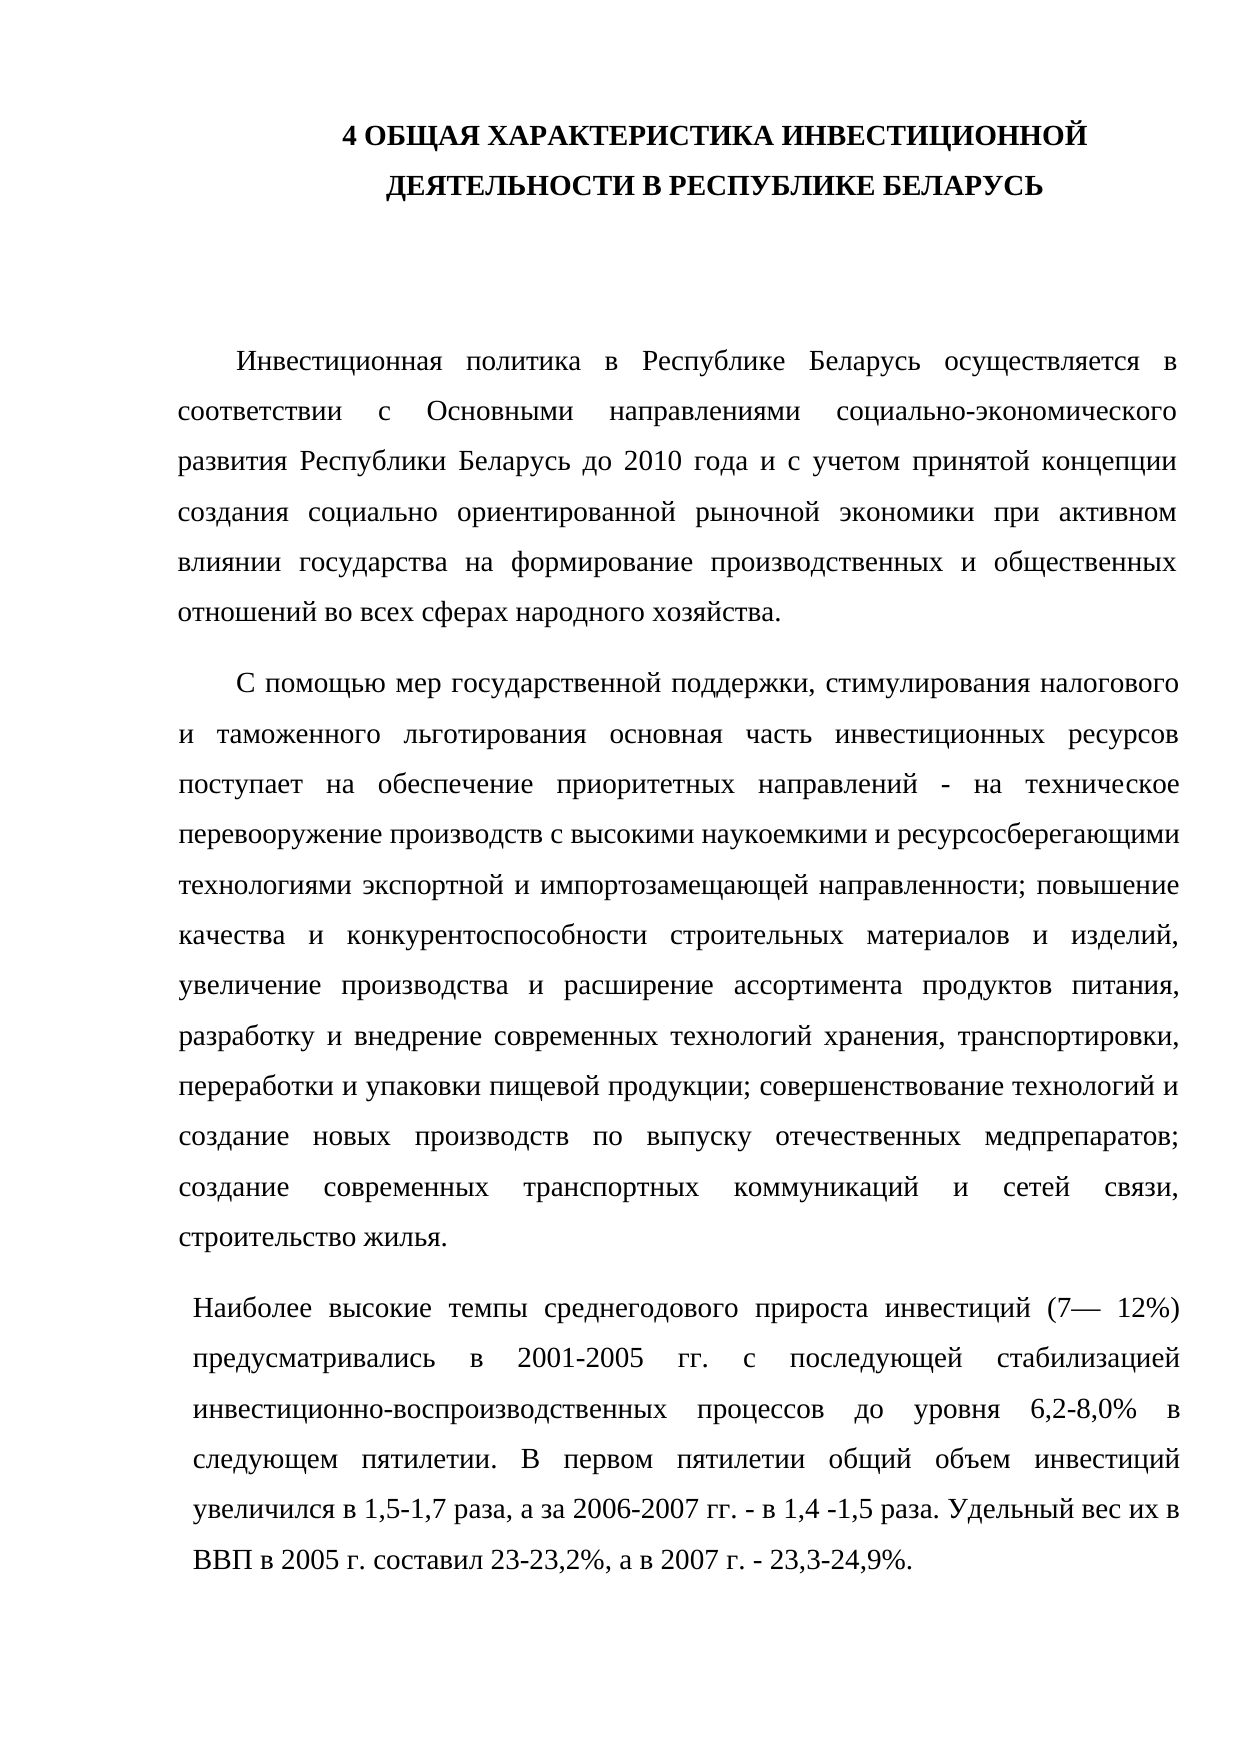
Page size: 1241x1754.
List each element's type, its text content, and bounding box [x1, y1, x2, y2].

list ДЕЯТЕЛЬНОСТИ В РЕСПУБЛИКЕ БЕЛАРУСЬ [249, 168, 1181, 202]
text Инвестиционная политика в Республике Беларусь осуществляется в соответствии с Основными направлениями социально-экономического развития Республики Беларусь до 2010 года и с учетом принятой концепции создания социально ориентированной рыночной экономики при активном влиянии государства на формирование производственных и общественных отношений во всех сферах народного хозяйства. [177, 343, 1178, 628]
text С помощью мер государственной поддержки, стимулирования налогового и таможенного льготирования основная часть инвестиционных ресурсов поступает на обеспечение приоритетных направлений - на техническое перевооружение производств с высокими наукоемкими и ресурсосберегающими технологиями экспортной и импортозамещающей направленности; повышение качества и конкурентоспособности строительных материалов и изделий, увеличение производства и расширение ассортимента продуктов питания, разработку и внедрение современных технологий хранения, транспортировки, переработки и упаковки пищевой продукции; совершенствование технологий и создание новых производств по выпуску отечественных медпрепаратов; создание современных транспортных коммуникаций и сетей связи, строительство жилья. [178, 666, 1180, 1253]
list 4 ОБЩАЯ ХАРАКТЕРИСТИКА ИНВЕСТИЦИОННОЙ [249, 118, 1181, 152]
text Наиболее высокие темпы среднегодового прироста инвестиций (7— 12%) предусматривались в 2001-2005 гг. с последующей стабилизацией инвестиционно-воспроизводственных процессов до уровня 6,2-8,0% в следующем пятилетии. В первом пятилетии общий объем инвестиций увеличился в 1,5-1,7 раза, а за 2006-2007 гг. - в 1,4 -1,5 раза. Удельный вес их в ВВП в 2005 г. составил 23-23,2%, а в 2007 г. - 23,3-24,9%. [193, 1290, 1181, 1575]
